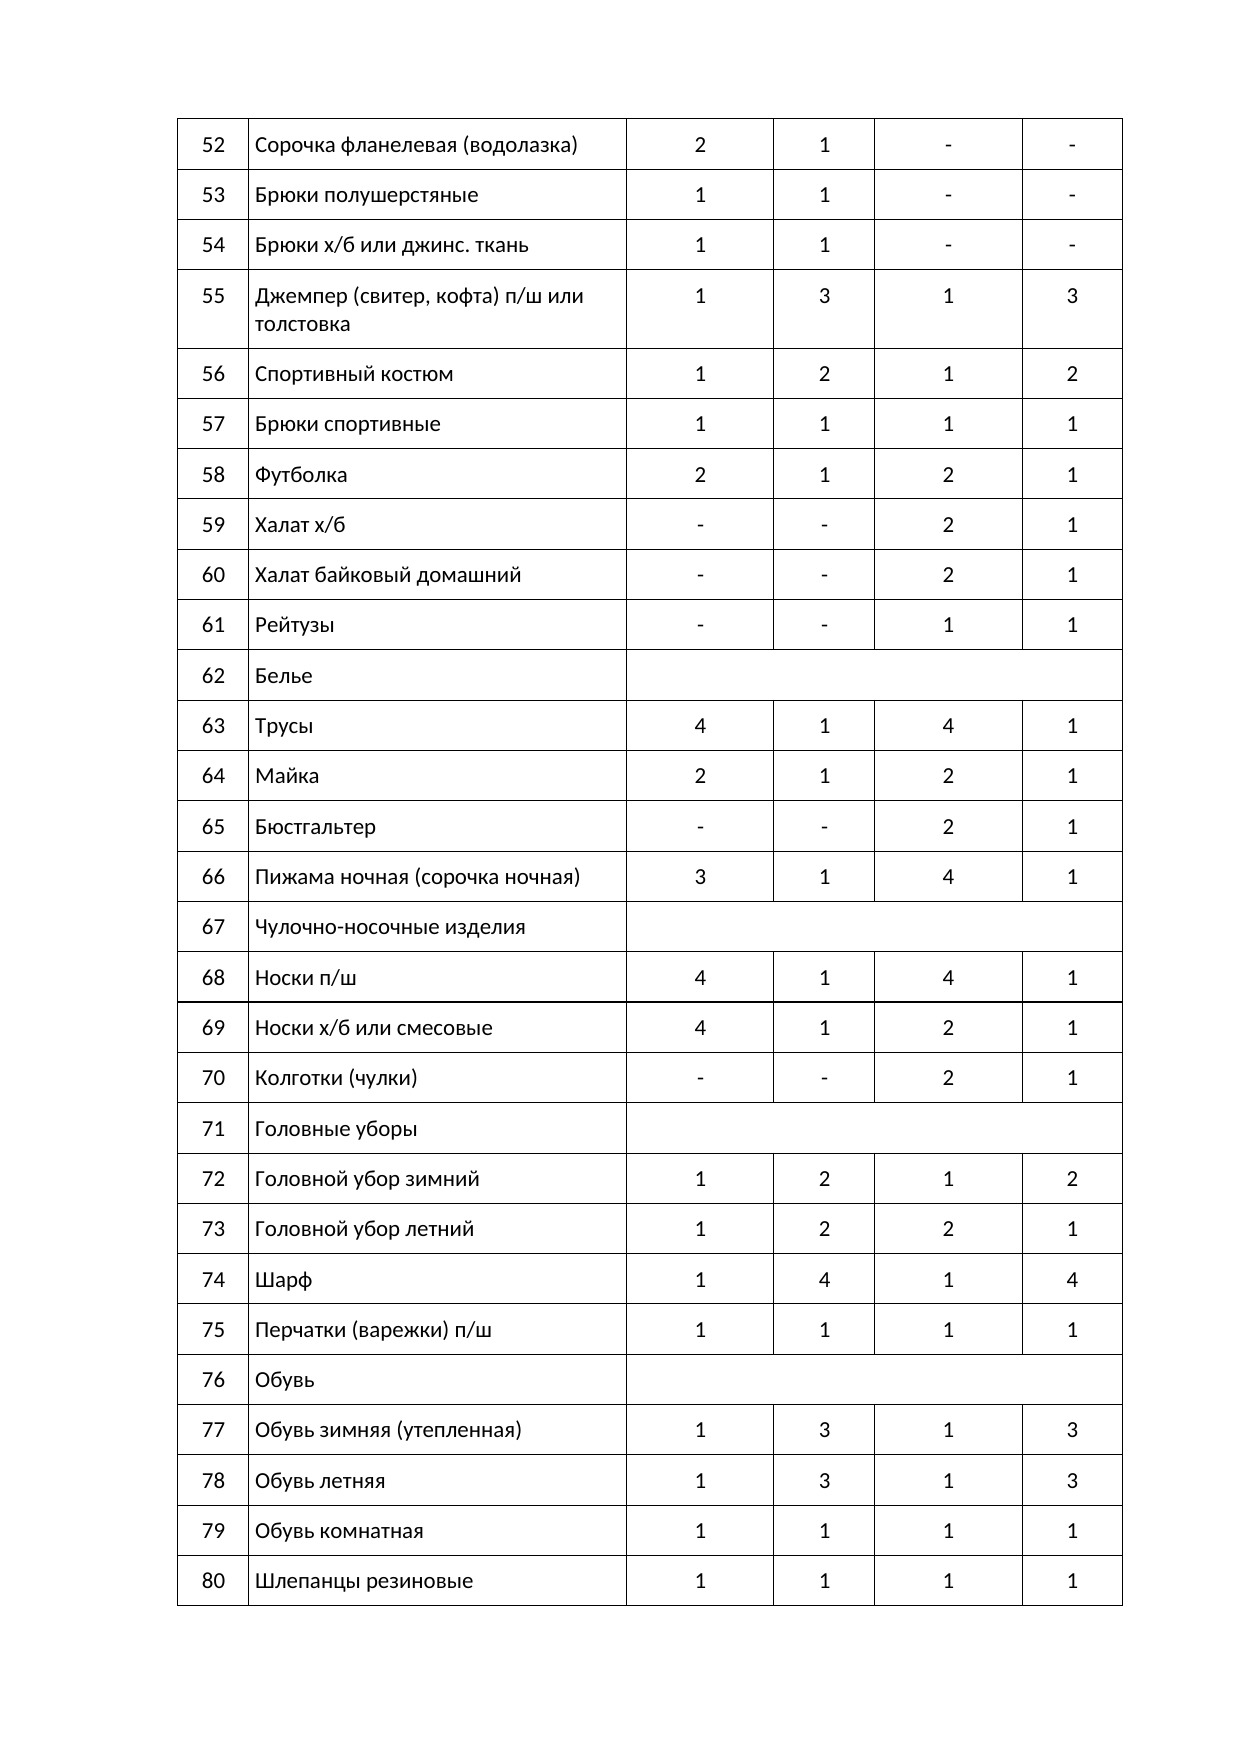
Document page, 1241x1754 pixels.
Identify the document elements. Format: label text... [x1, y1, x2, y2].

table_cell 2 [627, 751, 773, 800]
table_cell 1 [1023, 600, 1122, 649]
table_cell - [774, 600, 874, 649]
table_cell Халат байковый домашний [249, 550, 626, 599]
table_cell - [774, 550, 874, 599]
table_cell 1 [627, 349, 773, 398]
table_cell 1 [1023, 1204, 1122, 1253]
table_cell 1 [774, 399, 874, 448]
table_cell 1 [774, 1003, 874, 1052]
table_cell - [627, 499, 773, 549]
table_cell 69 [178, 1003, 248, 1052]
table_cell - [774, 801, 874, 851]
table_cell 67 [178, 902, 248, 951]
table_cell 3 [1023, 270, 1122, 347]
table_cell [627, 650, 1122, 699]
table_cell Брюки х/б или джинс. ткань [249, 220, 626, 269]
table_cell 2 [875, 1053, 1022, 1102]
table_cell - [627, 801, 773, 851]
table_cell 1 [875, 1254, 1022, 1303]
table_cell 1 [774, 751, 874, 800]
table_cell Бюстгальтер [249, 801, 626, 851]
table_cell 2 [875, 449, 1022, 498]
table_cell 1 [1023, 852, 1122, 901]
table_cell 53 [178, 170, 248, 219]
table_cell 1 [875, 349, 1022, 398]
table_cell 1 [875, 1154, 1022, 1203]
table_cell 71 [178, 1103, 248, 1152]
table_cell 2 [875, 499, 1022, 549]
table_cell 70 [178, 1053, 248, 1102]
table_cell 2 [774, 1154, 874, 1203]
table_cell Футболка [249, 449, 626, 498]
table_cell 1 [875, 1556, 1022, 1605]
table_cell 1 [1023, 1053, 1122, 1102]
table_cell 1 [1023, 1003, 1122, 1052]
table_cell 1 [774, 1556, 874, 1605]
table_cell 1 [774, 1304, 874, 1354]
table_cell - [627, 1053, 773, 1102]
table_cell Брюки спортивные [249, 399, 626, 448]
table_cell 4 [1023, 1254, 1122, 1303]
table_cell 1 [627, 1506, 773, 1555]
table_cell - [1023, 220, 1122, 269]
table_cell 2 [627, 119, 773, 168]
table_cell Обувь летняя [249, 1455, 626, 1504]
table_cell 77 [178, 1405, 248, 1454]
table_cell 1 [627, 1405, 773, 1454]
table_cell 4 [627, 701, 773, 750]
table_cell - [627, 550, 773, 599]
table_cell 1 [875, 399, 1022, 448]
table_cell 4 [875, 852, 1022, 901]
table_cell Перчатки (варежки) п/ш [249, 1304, 626, 1354]
table_cell 3 [774, 1405, 874, 1454]
table_cell 1 [1023, 701, 1122, 750]
table_cell - [774, 1053, 874, 1102]
table_cell 1 [1023, 449, 1122, 498]
table_cell 3 [774, 1455, 874, 1504]
table_cell 1 [627, 270, 773, 347]
table_cell 59 [178, 499, 248, 549]
table_cell - [774, 499, 874, 549]
table_cell 57 [178, 399, 248, 448]
table_cell 4 [627, 952, 773, 1001]
table_cell 1 [1023, 1556, 1122, 1605]
table_cell 1 [627, 1556, 773, 1605]
table_cell 4 [774, 1254, 874, 1303]
table_cell 2 [875, 751, 1022, 800]
table_cell Носки п/ш [249, 952, 626, 1001]
table_cell 1 [774, 449, 874, 498]
table_cell Колготки (чулки) [249, 1053, 626, 1102]
table_cell 1 [774, 170, 874, 219]
table_cell - [875, 119, 1022, 168]
table_cell Пижама ночная (сорочка ночная) [249, 852, 626, 901]
table_cell [627, 902, 1122, 951]
table_cell 1 [1023, 952, 1122, 1001]
table_cell 1 [774, 952, 874, 1001]
table_cell 73 [178, 1204, 248, 1253]
table_cell 1 [627, 1455, 773, 1504]
table_cell Обувь [249, 1355, 626, 1404]
table_cell 2 [774, 349, 874, 398]
table_cell 2 [1023, 1154, 1122, 1203]
table_cell 1 [774, 1506, 874, 1555]
table_cell 1 [627, 399, 773, 448]
table_cell [627, 1103, 1122, 1152]
table_cell 72 [178, 1154, 248, 1203]
table_cell 79 [178, 1506, 248, 1555]
table_cell 1 [627, 1154, 773, 1203]
table_cell 3 [627, 852, 773, 901]
table_cell 2 [875, 801, 1022, 851]
table_cell 1 [1023, 1506, 1122, 1555]
table_cell Спортивный костюм [249, 349, 626, 398]
table_cell 1 [1023, 499, 1122, 549]
table_cell Чулочно-носочные изделия [249, 902, 626, 951]
table_cell 65 [178, 801, 248, 851]
table_cell 2 [1023, 349, 1122, 398]
table_cell Рейтузы [249, 600, 626, 649]
table_cell 1 [774, 701, 874, 750]
table_cell 1 [1023, 550, 1122, 599]
table_cell 54 [178, 220, 248, 269]
table_cell 1 [875, 600, 1022, 649]
table_cell 1 [875, 1304, 1022, 1354]
table_cell - [1023, 119, 1122, 168]
table_cell 1 [1023, 399, 1122, 448]
table_cell 1 [627, 1204, 773, 1253]
table_cell Носки х/б или смесовые [249, 1003, 626, 1052]
table_cell - [875, 170, 1022, 219]
table_cell 2 [875, 1003, 1022, 1052]
table_cell Белье [249, 650, 626, 699]
table_cell 3 [1023, 1405, 1122, 1454]
table_cell Головной убор летний [249, 1204, 626, 1253]
table_cell Халат х/б [249, 499, 626, 549]
table_cell 55 [178, 270, 248, 347]
table_cell 3 [1023, 1455, 1122, 1504]
table_cell 61 [178, 600, 248, 649]
table_cell 1 [875, 1405, 1022, 1454]
table_cell 2 [875, 1204, 1022, 1253]
table_cell 1 [774, 119, 874, 168]
table_cell 1 [774, 220, 874, 269]
table_cell 4 [875, 701, 1022, 750]
table_cell Джемпер (свитер, кофта) п/ш или толстовка [249, 270, 626, 347]
table_cell Головные уборы [249, 1103, 626, 1152]
table_cell Трусы [249, 701, 626, 750]
table_cell Брюки полушерстяные [249, 170, 626, 219]
table_cell Обувь зимняя (утепленная) [249, 1405, 626, 1454]
table_cell 3 [774, 270, 874, 347]
table_cell 1 [627, 1254, 773, 1303]
table_cell 62 [178, 650, 248, 699]
table_cell 2 [774, 1204, 874, 1253]
table_cell 1 [627, 170, 773, 219]
table_cell 1 [1023, 1304, 1122, 1354]
table_cell Сорочка фланелевая (водолазка) [249, 119, 626, 168]
table_cell 63 [178, 701, 248, 750]
table_cell [627, 1355, 1122, 1404]
table_cell Головной убор зимний [249, 1154, 626, 1203]
table_cell 2 [875, 550, 1022, 599]
table_cell Майка [249, 751, 626, 800]
table_cell Шарф [249, 1254, 626, 1303]
table_cell 1 [875, 1455, 1022, 1504]
table_cell 80 [178, 1556, 248, 1605]
table_cell 1 [627, 220, 773, 269]
table_cell 58 [178, 449, 248, 498]
table_cell 2 [627, 449, 773, 498]
table_cell 74 [178, 1254, 248, 1303]
table_cell 1 [627, 1304, 773, 1354]
table_cell - [627, 600, 773, 649]
table_cell 1 [1023, 801, 1122, 851]
table_cell 75 [178, 1304, 248, 1354]
table_cell 76 [178, 1355, 248, 1404]
table_cell 56 [178, 349, 248, 398]
table_cell 60 [178, 550, 248, 599]
table_cell - [1023, 170, 1122, 219]
table_cell 4 [627, 1003, 773, 1052]
table_cell 4 [875, 952, 1022, 1001]
table_cell 78 [178, 1455, 248, 1504]
table_cell 1 [774, 852, 874, 901]
table_cell 1 [875, 1506, 1022, 1555]
table_cell 68 [178, 952, 248, 1001]
table_cell 1 [1023, 751, 1122, 800]
table_cell 52 [178, 119, 248, 168]
table_cell 1 [875, 270, 1022, 347]
table_cell - [875, 220, 1022, 269]
table_cell Шлепанцы резиновые [249, 1556, 626, 1605]
table_cell Обувь комнатная [249, 1506, 626, 1555]
table_cell 66 [178, 852, 248, 901]
table_cell 64 [178, 751, 248, 800]
